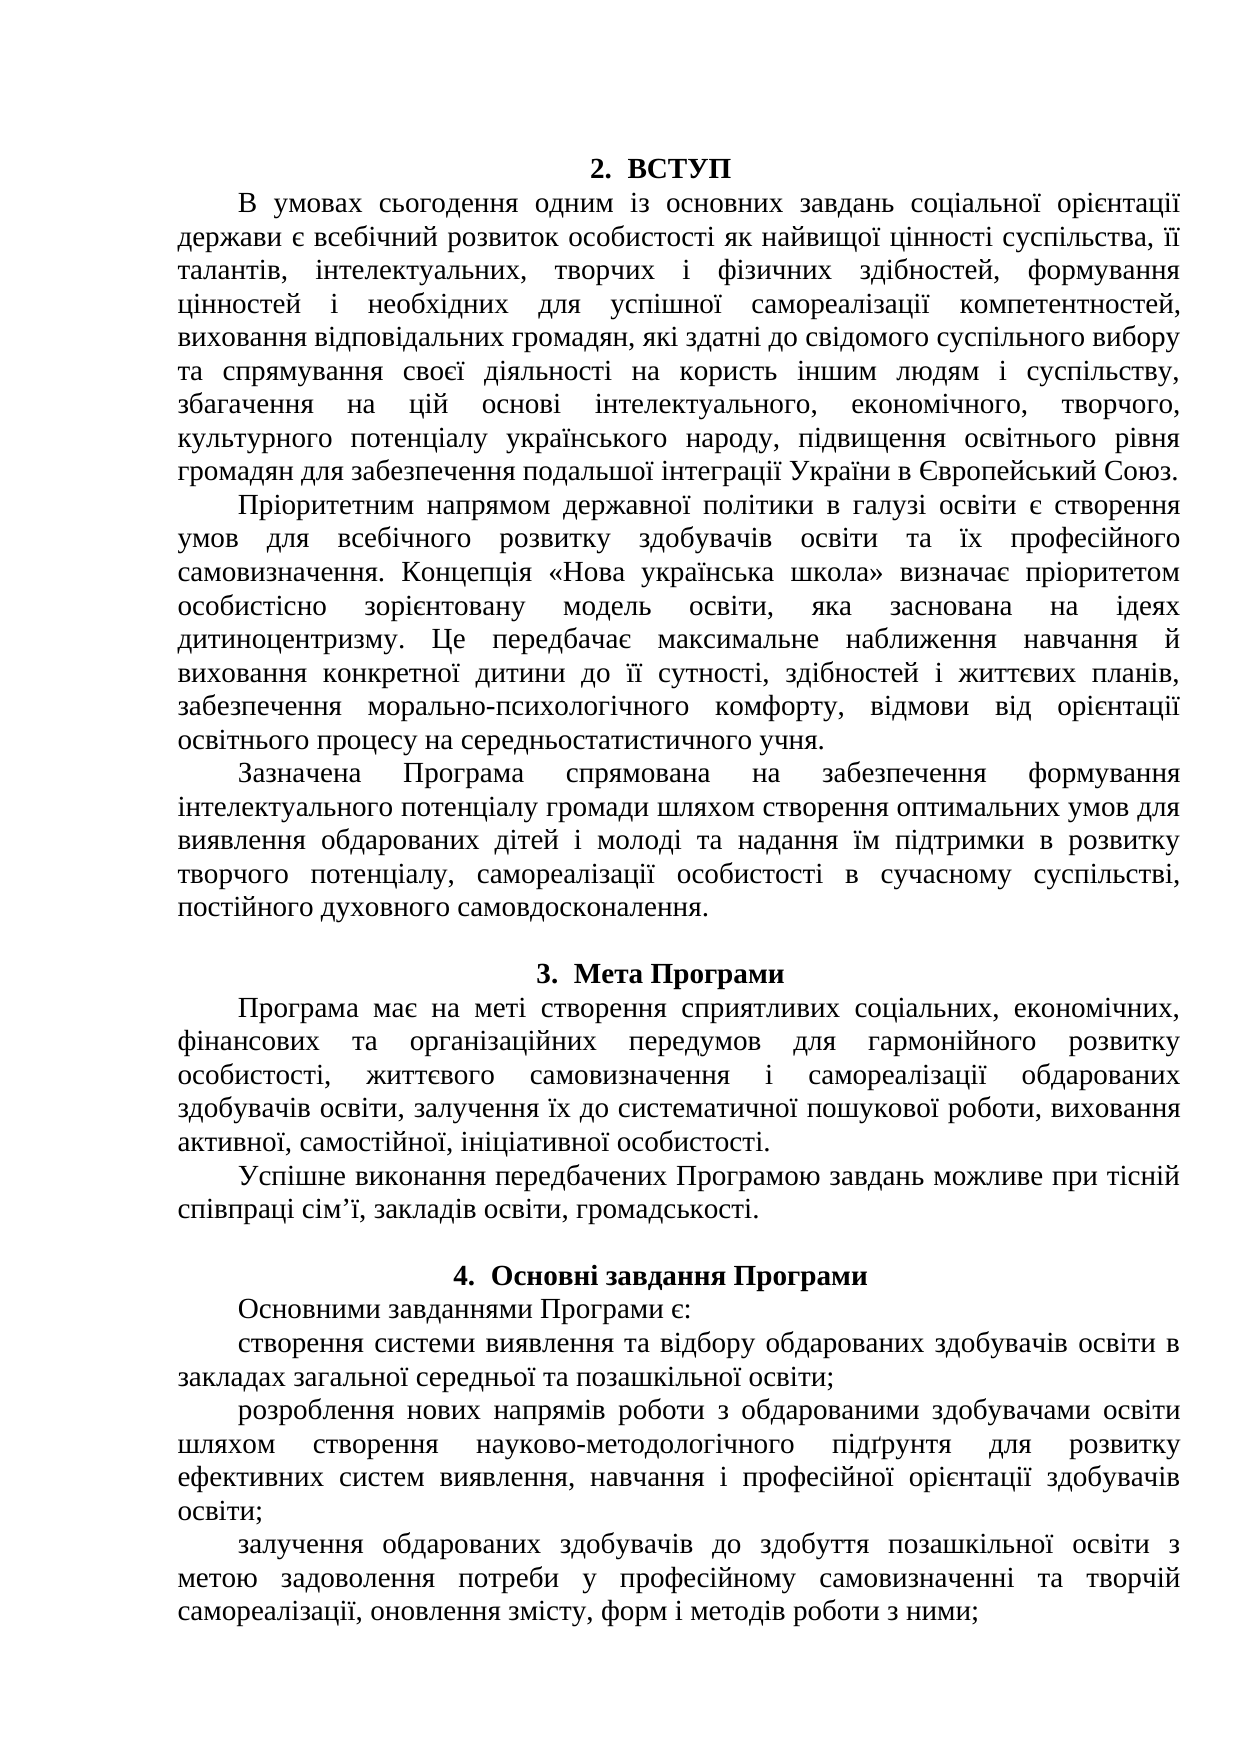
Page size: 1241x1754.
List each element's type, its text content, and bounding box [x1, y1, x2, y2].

text Основними завданнями Програми є: [177, 1292, 1181, 1325]
text Пріоритетним напрямом державної політики в галузі освіти є створення умов для всебічного розвитку здобувачів освіти та їх професійного самовизначення. Концепція «Нова українська школа» визначає пріоритетом особистісно зорієнтовану модель освіти, яка заснована на ідеях дитиноцентризму. Це передбачає максимальне наближення навчання й виховання конкретної дитини до її сутності, здібностей і життєвих планів, забезпечення морально-психологічного комфорту, відмови від орієнтації освітнього процесу на середньостатистичного учня. [177, 487, 1181, 755]
text розроблення нових напрямів роботи з обдарованими здобувачами освіти шляхом створення науково-методологічного підґрунтя для розвитку ефективних систем виявлення, навчання і професійної орієнтації здобувачів освіти; [177, 1392, 1181, 1526]
text Програма має на меті створення сприятливих соціальних, економічних, фінансових та організаційних передумов для гармонійного розвитку особистості, життєвого самовизначення і самореалізації обдарованих здобувачів освіти, залучення їх до систематичної пошукової роботи, виховання активної, самостійної, ініціативної особистості. [177, 990, 1181, 1158]
list Основні завдання Програми [140, 1258, 1181, 1292]
list Мета Програми [140, 956, 1181, 990]
text створення системи виявлення та відбору обдарованих здобувачів освіти в закладах загальної середньої та позашкільної освіти; [177, 1325, 1181, 1392]
list ВСТУП [140, 152, 1181, 185]
text залучення обдарованих здобувачів до здобуття позашкільної освіти з метою задоволення потреби у професійному самовизначенні та творчій самореалізації, оновлення змісту, форм і методів роботи з ними; [177, 1526, 1181, 1627]
text Зазначена Програма спрямована на забезпечення формування інтелектуального потенціалу громади шляхом створення оптимальних умов для виявлення обдарованих дітей і молоді та надання їм підтримки в розвитку творчого потенціалу, самореалізації особистості в сучасному суспільстві, постійного духовного самовдосконалення. [177, 755, 1181, 923]
text В умовах сьогодення одним із основних завдань соціальної орієнтації держави є всебічний розвиток особистості як найвищої цінності суспільства, її талантів, інтелектуальних, творчих і фізичних здібностей, формування цінностей і необхідних для успішної самореалізації компетентностей, виховання відповідальних громадян, які здатні до свідомого суспільного вибору та спрямування своєї діяльності на користь іншим людям і суспільству, збагачення на цій основі інтелектуального, економічного, творчого, культурного потенціалу українського народу, підвищення освітнього рівня громадян для забезпечення подальшої інтеграції України в Європейський Союз. [177, 185, 1181, 487]
text Успішне виконання передбачених Програмою завдань можливе при тісній співпраці сім’ї, закладів освіти, громадськості. [177, 1158, 1181, 1225]
